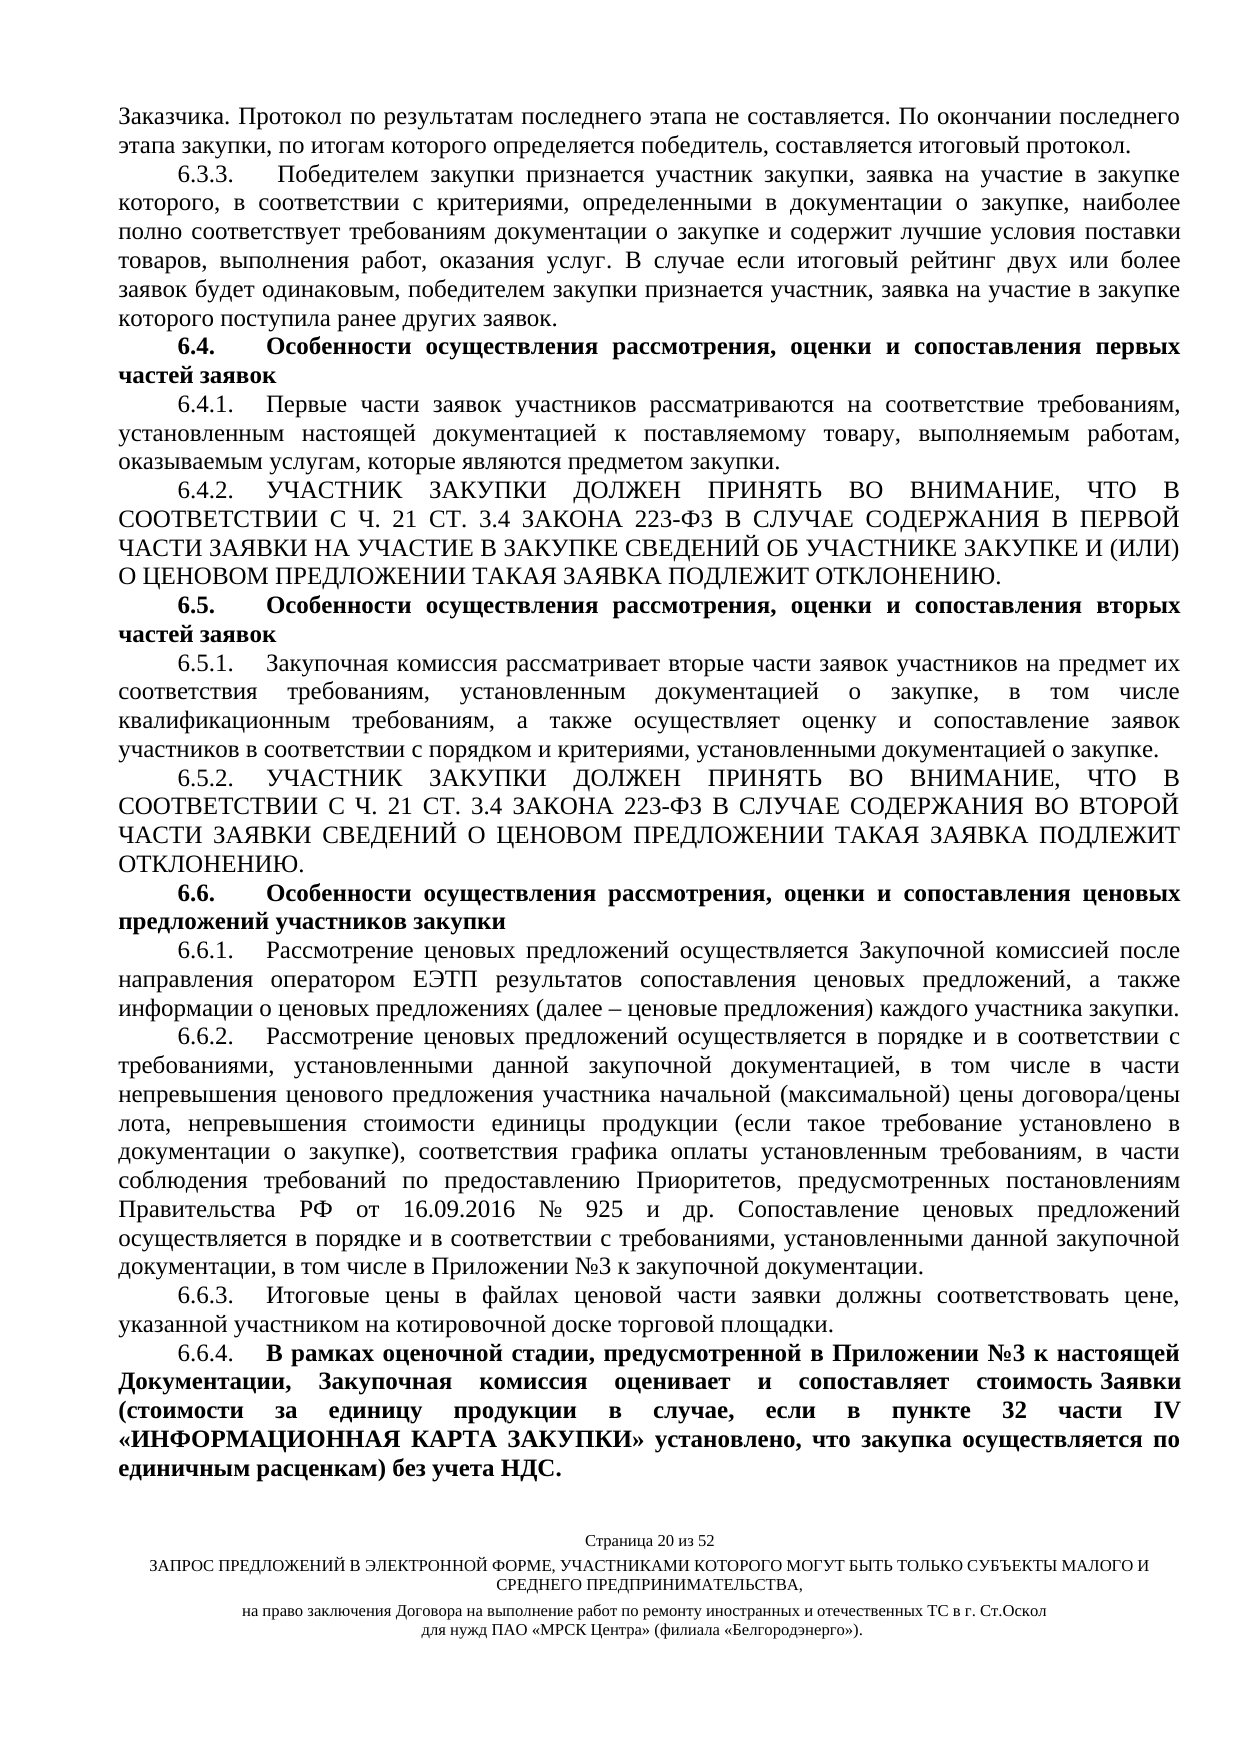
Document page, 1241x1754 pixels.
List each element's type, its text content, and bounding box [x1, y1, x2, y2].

subtitle Закупочная комиссия рассматривает вторые части заявок участников на предмет их соответствия требованиям, установленным документацией о закупке, в том числе квалификационным требованиям, а также осуществляет оценку и сопоставление заявок участников в соответствии с порядком и критериями, установленными документацией о закупке. [118, 648, 1181, 763]
subtitle В рамках оценочной стадии, предусмотренной в Приложении №3 к настоящей Документации, Закупочная комиссия оценивает и сопоставляет стоимость Заявки (стоимости за единицу продукции в случае, если в пункте 32 части IV «ИНФОРМАЦИОННАЯ КАРТА ЗАКУПКИ» установлено, что закупка осуществляется по единичным расценкам) без учета НДС. [118, 1338, 1181, 1481]
subtitle Особенности осуществления рассмотрения, оценки и сопоставления вторых частей заявок [118, 590, 1181, 648]
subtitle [118, 101, 1181, 159]
subtitle Особенности осуществления рассмотрения, оценки и сопоставления ценовых предложений участников закупки [118, 878, 1181, 935]
subtitle Особенности осуществления рассмотрения, оценки и сопоставления первых частей заявок [118, 331, 1181, 389]
subtitle Рассмотрение ценовых предложений осуществляется Закупочной комиссией после направления оператором ЕЭТП результатов сопоставления ценовых предложений, а также информации о ценовых предложениях (далее – ценовые предложения) каждого участника закупки. [118, 935, 1181, 1021]
subtitle Рассмотрение ценовых предложений осуществляется в порядке и в соответствии с требованиями, установленными данной закупочной документацией, в том числе в части непревышения ценового предложения участника начальной (максимальной) цены договора/цены лота, непревышения стоимости единицы продукции (если такое требование установлено в документации о закупке), соответствия графика оплаты установленным требованиям, в части соблюдения требований по предоставлению Приоритетов, предусмотренных постановлениям Правительства РФ от 16.09.2016 № 925 и др. Сопоставление ценовых предложений осуществляется в порядке и в соответствии с требованиями, установленными данной закупочной документации, в том числе в Приложении №3 к закупочной документации. [118, 1021, 1181, 1280]
subtitle Итоговые цены в файлах ценовой части заявки должны соответствовать цене, указанной участником на котировочной доске торговой площадки. [118, 1280, 1181, 1338]
subtitle УЧАСТНИК ЗАКУПКИ ДОЛЖЕН ПРИНЯТЬ ВО ВНИМАНИЕ, ЧТО В СООТВЕТСТВИИ С Ч. 21 СТ. 3.4 ЗАКОНА 223-ФЗ В СЛУЧАЕ СОДЕРЖАНИЯ ВО ВТОРОЙ ЧАСТИ ЗАЯВКИ СВЕДЕНИЙ О ЦЕНОВОМ ПРЕДЛОЖЕНИИ ТАКАЯ ЗАЯВКА ПОДЛЕЖИТ ОТКЛОНЕНИЮ. [118, 763, 1181, 878]
subtitle Победителем закупки признается участник закупки, заявка на участие в закупке которого, в соответствии с критериями, определенными в документации о закупке, наиболее полно соответствует требованиям документации о закупке и содержит лучшие условия поставки товаров, выполнения работ, оказания услуг. В случае если итоговый рейтинг двух или более заявок будет одинаковым, победителем закупки признается участник, заявка на участие в закупке которого поступила ранее других заявок. [118, 159, 1181, 331]
subtitle УЧАСТНИК ЗАКУПКИ ДОЛЖЕН ПРИНЯТЬ ВО ВНИМАНИЕ, ЧТО В СООТВЕТСТВИИ С Ч. 21 СТ. 3.4 ЗАКОНА 223-ФЗ В СЛУЧАЕ СОДЕРЖАНИЯ В ПЕРВОЙ ЧАСТИ ЗАЯВКИ НА УЧАСТИЕ В ЗАКУПКЕ СВЕДЕНИЙ ОБ УЧАСТНИКЕ ЗАКУПКЕ И (ИЛИ) О ЦЕНОВОМ ПРЕДЛОЖЕНИИ ТАКАЯ ЗАЯВКА ПОДЛЕЖИТ ОТКЛОНЕНИЮ. [118, 475, 1181, 590]
subtitle Первые части заявок участников рассматриваются на соответствие требованиям, установленным настоящей документацией к поставляемому товару, выполняемым работам, оказываемым услугам, которые являются предметом закупки. [118, 389, 1181, 475]
